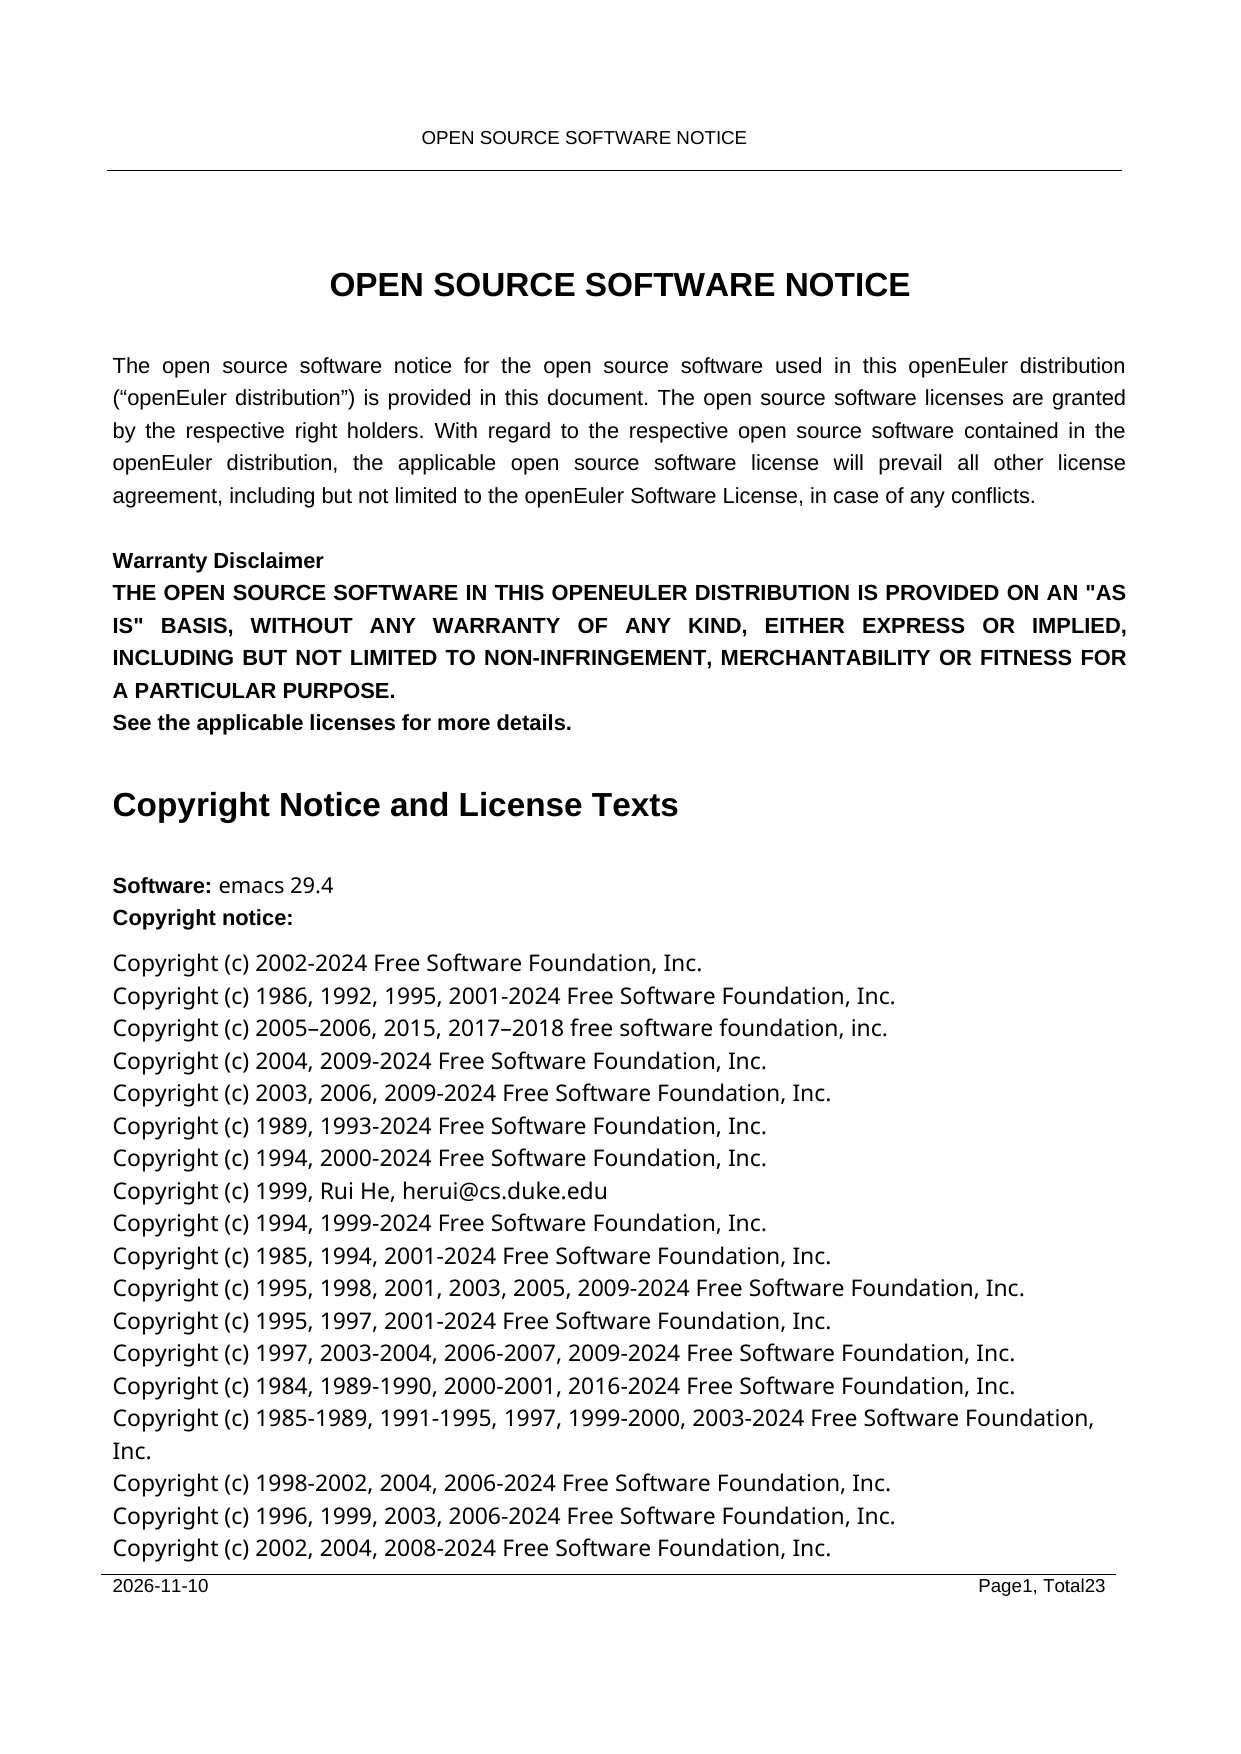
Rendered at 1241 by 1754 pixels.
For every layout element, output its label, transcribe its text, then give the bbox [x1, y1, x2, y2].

text THE OPEN SOURCE SOFTWARE IN THIS OPENEULER DISTRIBUTION IS PROVIDED ON AN "AS IS" BASIS, WITHOUT ANY WARRANTY OF ANY KIND, EITHER EXPRESS OR IMPLIED, INCLUDING BUT NOT LIMITED TO NON-INFRINGEMENT, MERCHANTABILITY OR FITNESS FOR A PARTICULAR PURPOSE. See the applicable licenses for more details. [112, 576, 1128, 739]
text OPEN SOURCE SOFTWARE NOTICE [112, 251, 1128, 316]
text Copyright Notice and License Texts [112, 771, 1128, 836]
title Software: emacs 29.4 [112, 869, 1128, 901]
text Copyright notice: [112, 901, 1128, 934]
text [112, 947, 1128, 1564]
text Warranty Disclaimer [112, 544, 1128, 576]
text The open source software notice for the open source software used in this openEuler distribution (“openEuler distribution”) is provided in this document. The open source software licenses are granted by the respective right holders. With regard to the respective open source software contained in the openEuler distribution, the applicable open source software license will prevail all other license agreement, including but not limited to the openEuler Software License, in case of any conflicts. [112, 349, 1128, 511]
